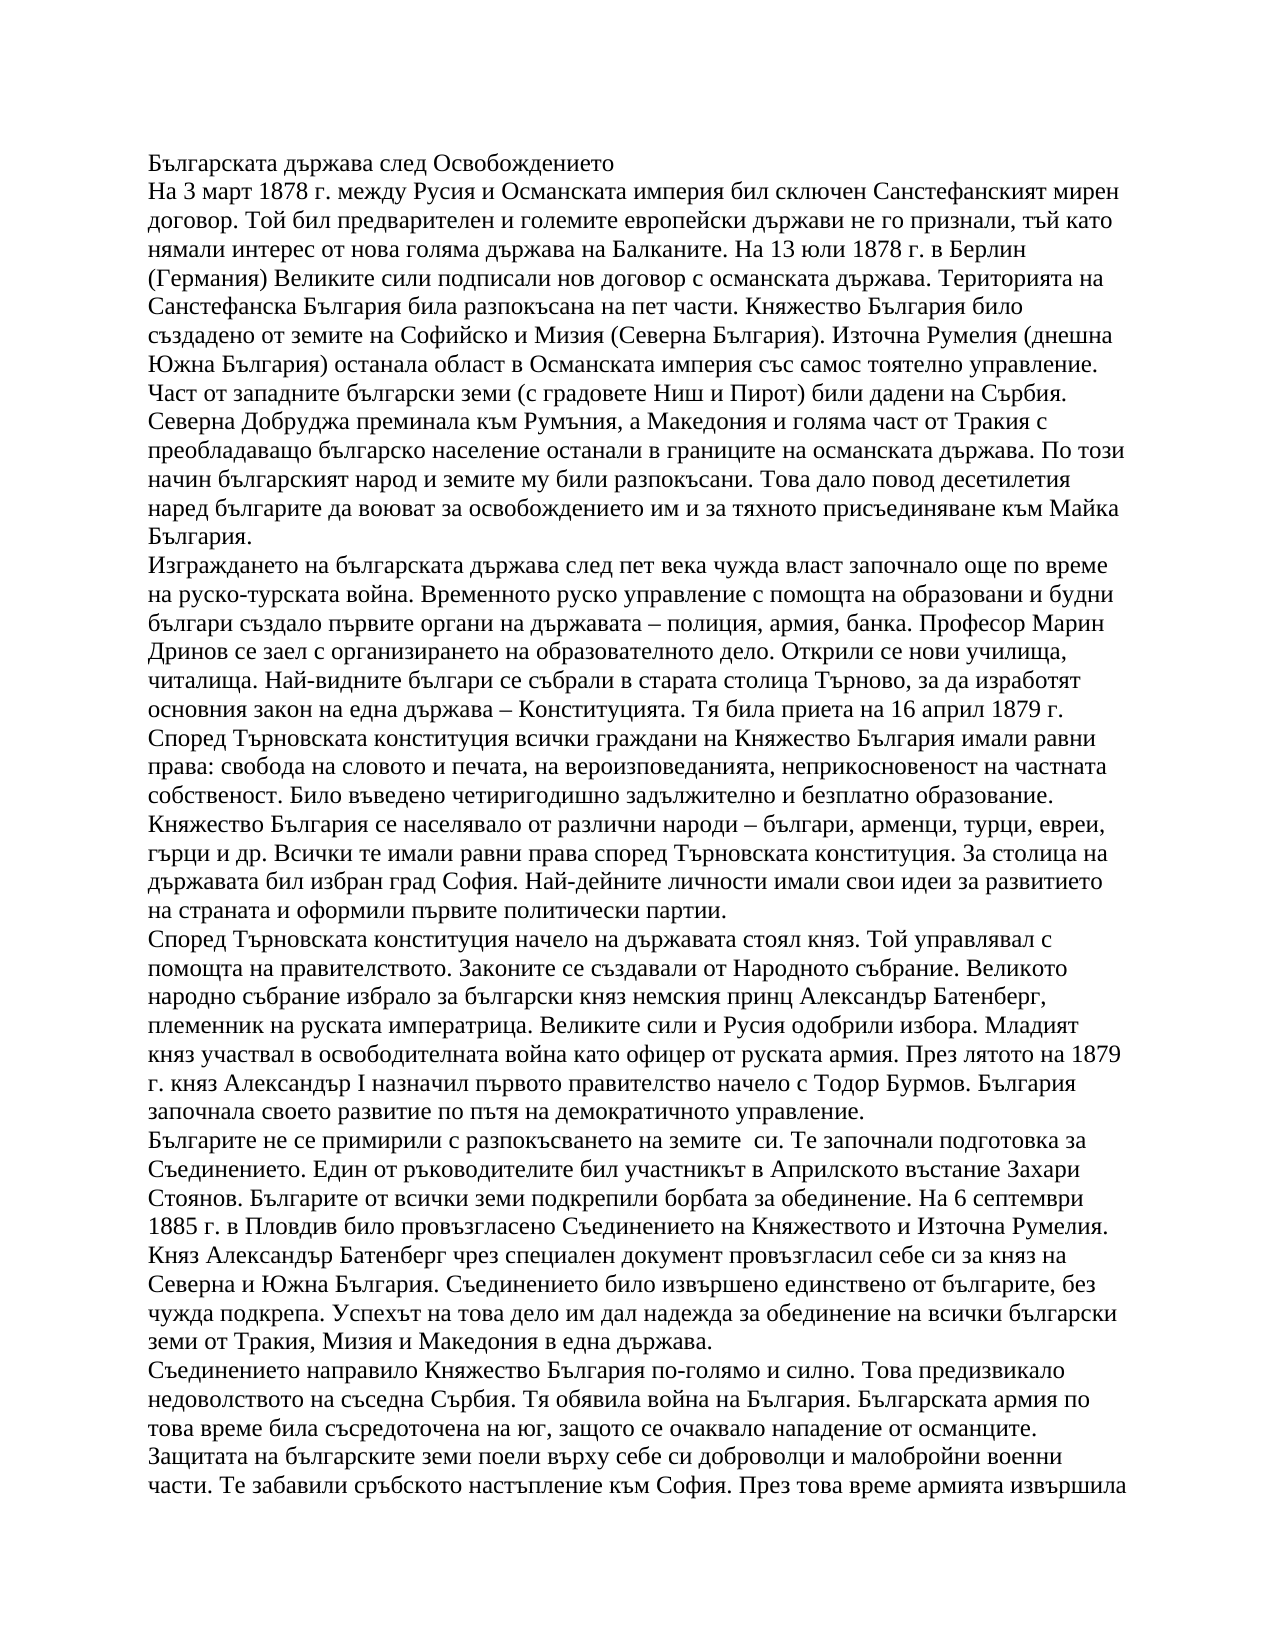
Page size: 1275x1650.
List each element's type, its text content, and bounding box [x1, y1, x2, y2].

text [148, 1355, 1127, 1499]
text Българите не се примирили с разпокъсването на земите си. Те започнали подготовка за Съединението. Един от ръководителите бил участникът в Априлското въстание Захари Стоянов. Българите от всички земи подкрепили борбата за обединение. На 6 септември 1885 г. в Пловдив било провъзгласено Съединението на Княжеството и Източна Румелия. Княз Александър Батенберг чрез специален документ провъзгласил себе си за княз на Северна и Южна България. Съединението било извършено единствено от българите, без чужда подкрепа. Успехът на това дело им дал надежда за обединение на всички български земи от Тракия, Мизия и Македония в една държава. [148, 1125, 1127, 1355]
text Изграждането на българската държава след пет века чужда власт започнало още по време на руско-турската война. Временното руско управление с помощта на образовани и будни българи създало първите органи на държавата – полиция, армия, банка. Професор Марин Дринов се заел с организирането на образователното дело. Открили се нови училища, читалища. Най-видните българи се събрали в старата столица Търново, за да изработят основния закон на една държава – Конституцията. Тя била приета на 16 април 1879 г. Според Търновската конституция всички граждани на Княжество България имали равни права: свобода на словото и печата, на вероизповеданията, неприкосновеност на частната собственост. Било въведено четиригодишно задължително и безплатно образование. Княжество България се населявало от различни народи – българи, арменци, турци, евреи, гърци и др. Всички те имали равни права според Търновската конституция. За столица на държавата бил избран град София. Най-дейните личности имали свои идеи за развитието на страната и оформили първите политически партии. [148, 550, 1127, 924]
text Българската държава след Освобождението [148, 148, 1127, 176]
text Според Търновската конституция начело на държавата стоял княз. Той управлявал с помощта на правителството. Законите се създавали от Народното събрание. Великото народно събрание избрало за български княз немския принц Александър Батенберг, племенник на руската императрица. Великите сили и Русия одобрили избора. Младият княз участвал в освободителната война като офицер от руската армия. През лятото на 1879 г. княз Александър I назначил първото правителство начело с Тодор Бурмов. България започнала своето развитие по пътя на демократичното управление. [148, 924, 1127, 1125]
text На 3 март 1878 г. между Русия и Османската империя бил сключен Санстефанският мирен договор. Той бил предварителен и големите европейски държави не го признали, тъй като нямали интерес от нова голяма държава на Балканите. На 13 юли 1878 г. в Берлин (Германия) Великите сили подписали нов договор с османската държава. Територията на Санстефанска България била разпокъсана на пет части. Княжество България било създадено от земите на Софийско и Мизия (Северна България). Източна Румелия (днешна Южна България) останала област в Османската империя със самос тоятелно управление. Част от западните български земи (с градовете Ниш и Пирот) били дадени на Сърбия. Северна Добруджа преминала към Румъния, а Македония и голяма част от Тракия с преобладаващо българско население останали в границите на османската държава. По този начин българският народ и земите му били разпокъсани. Това дало повод десетилетия наред българите да воюват за освобождението им и за тяхното присъединяване към Майка България. [148, 176, 1127, 550]
